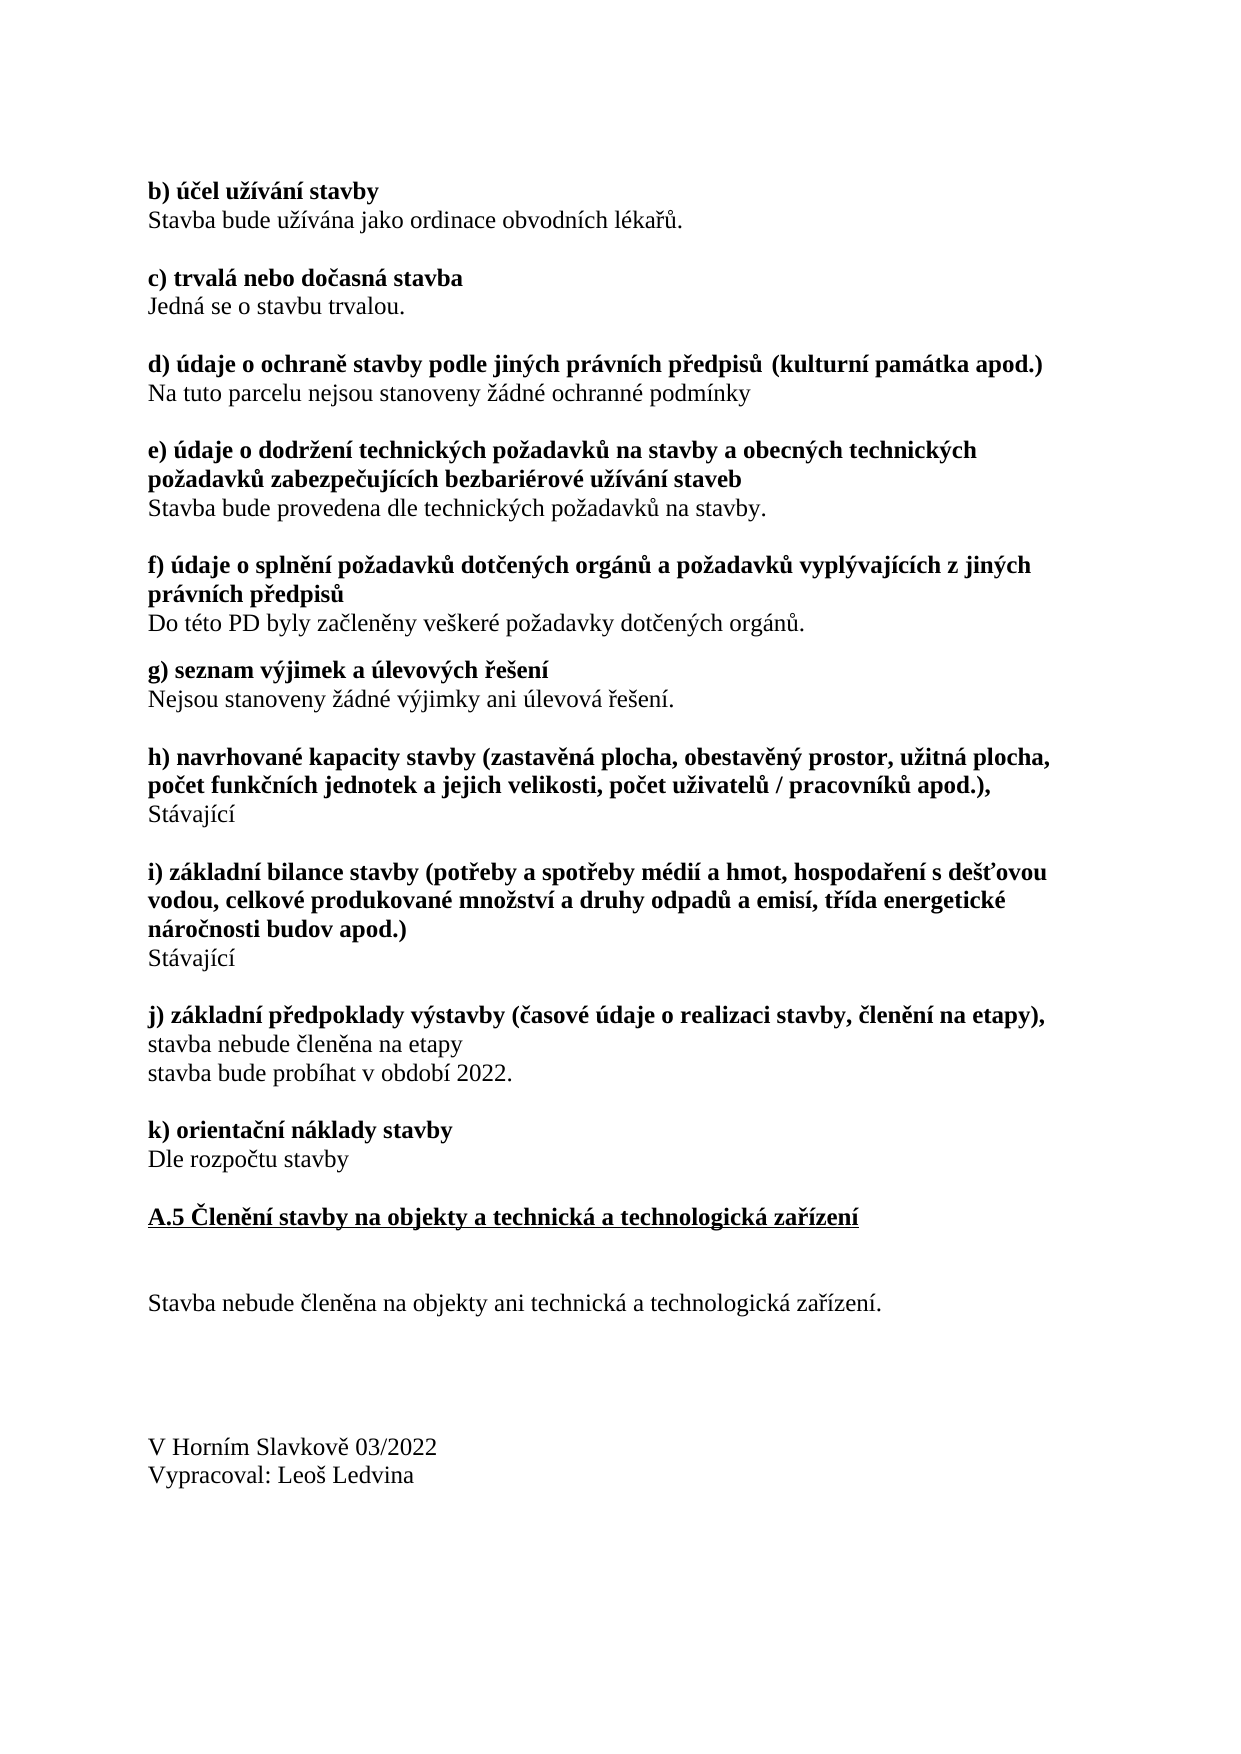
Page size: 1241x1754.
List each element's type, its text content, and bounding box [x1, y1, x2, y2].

text c) trvalá nebo dočasná stavba [148, 263, 1093, 291]
text A.5 Členění stavby na objekty a technická a technologická zařízení [148, 1202, 1093, 1231]
text d) údaje o ochraně stavby podle jiných právních předpisů (kulturní památka apod.) [148, 349, 1093, 378]
text i) základní bilance stavby (potřeby a spotřeby médií a hmot, hospodaření s dešťovou [148, 857, 1093, 886]
text e) údaje o dodržení technických požadavků na stavby a obecných technických [148, 435, 1093, 464]
text náročnosti budov apod.) [148, 914, 1093, 943]
text b) účel užívání stavby [148, 176, 1093, 205]
text stavba bude probíhat v období 2022. [148, 1058, 1093, 1087]
text Stavba bude užívána jako ordinace obvodních lékařů. [148, 205, 1093, 234]
text vodou, celkové produkované množství a druhy odpadů a emisí, třída energetické [148, 886, 1093, 914]
text Vypracoval: Leoš Ledvina [148, 1461, 1093, 1489]
text Do této PD byly začleněny veškeré požadavky dotčených orgánů. [148, 608, 1093, 636]
text Stávající [148, 943, 1093, 972]
text právních předpisů [148, 579, 1093, 608]
text Nejsou stanoveny žádné výjimky ani úlevová řešení. [148, 684, 1093, 713]
text h) navrhované kapacity stavby (zastavěná plocha, obestavěný prostor, užitná plocha, [148, 742, 1093, 771]
text požadavků zabezpečujících bezbariérové užívání staveb [148, 464, 1093, 493]
text Stavba bude provedena dle technických požadavků na stavby. [148, 493, 1093, 521]
text g) seznam výjimek a úlevových řešení [148, 656, 1093, 684]
text f) údaje o splnění požadavků dotčených orgánů a požadavků vyplývajících z jiných [148, 550, 1093, 579]
text k) orientační náklady stavby [148, 1116, 1093, 1144]
text počet funkčních jednotek a jejich velikosti, počet uživatelů / pracovníků apod.), [148, 771, 1093, 799]
text Na tuto parcelu nejsou stanoveny žádné ochranné podmínky [148, 378, 1093, 406]
text j) základní předpoklady výstavby (časové údaje o realizaci stavby, členění na etapy), [148, 1001, 1093, 1029]
text stavba nebude členěna na etapy [148, 1029, 1093, 1058]
text Dle rozpočtu stavby [148, 1144, 1093, 1173]
text Jedná se o stavbu trvalou. [148, 291, 1093, 320]
text Stávající [148, 799, 1093, 828]
text Stavba nebude členěna na objekty ani technická a technologická zařízení. [148, 1288, 1093, 1317]
text V Horním Slavkově 03/2022 [148, 1432, 1093, 1461]
